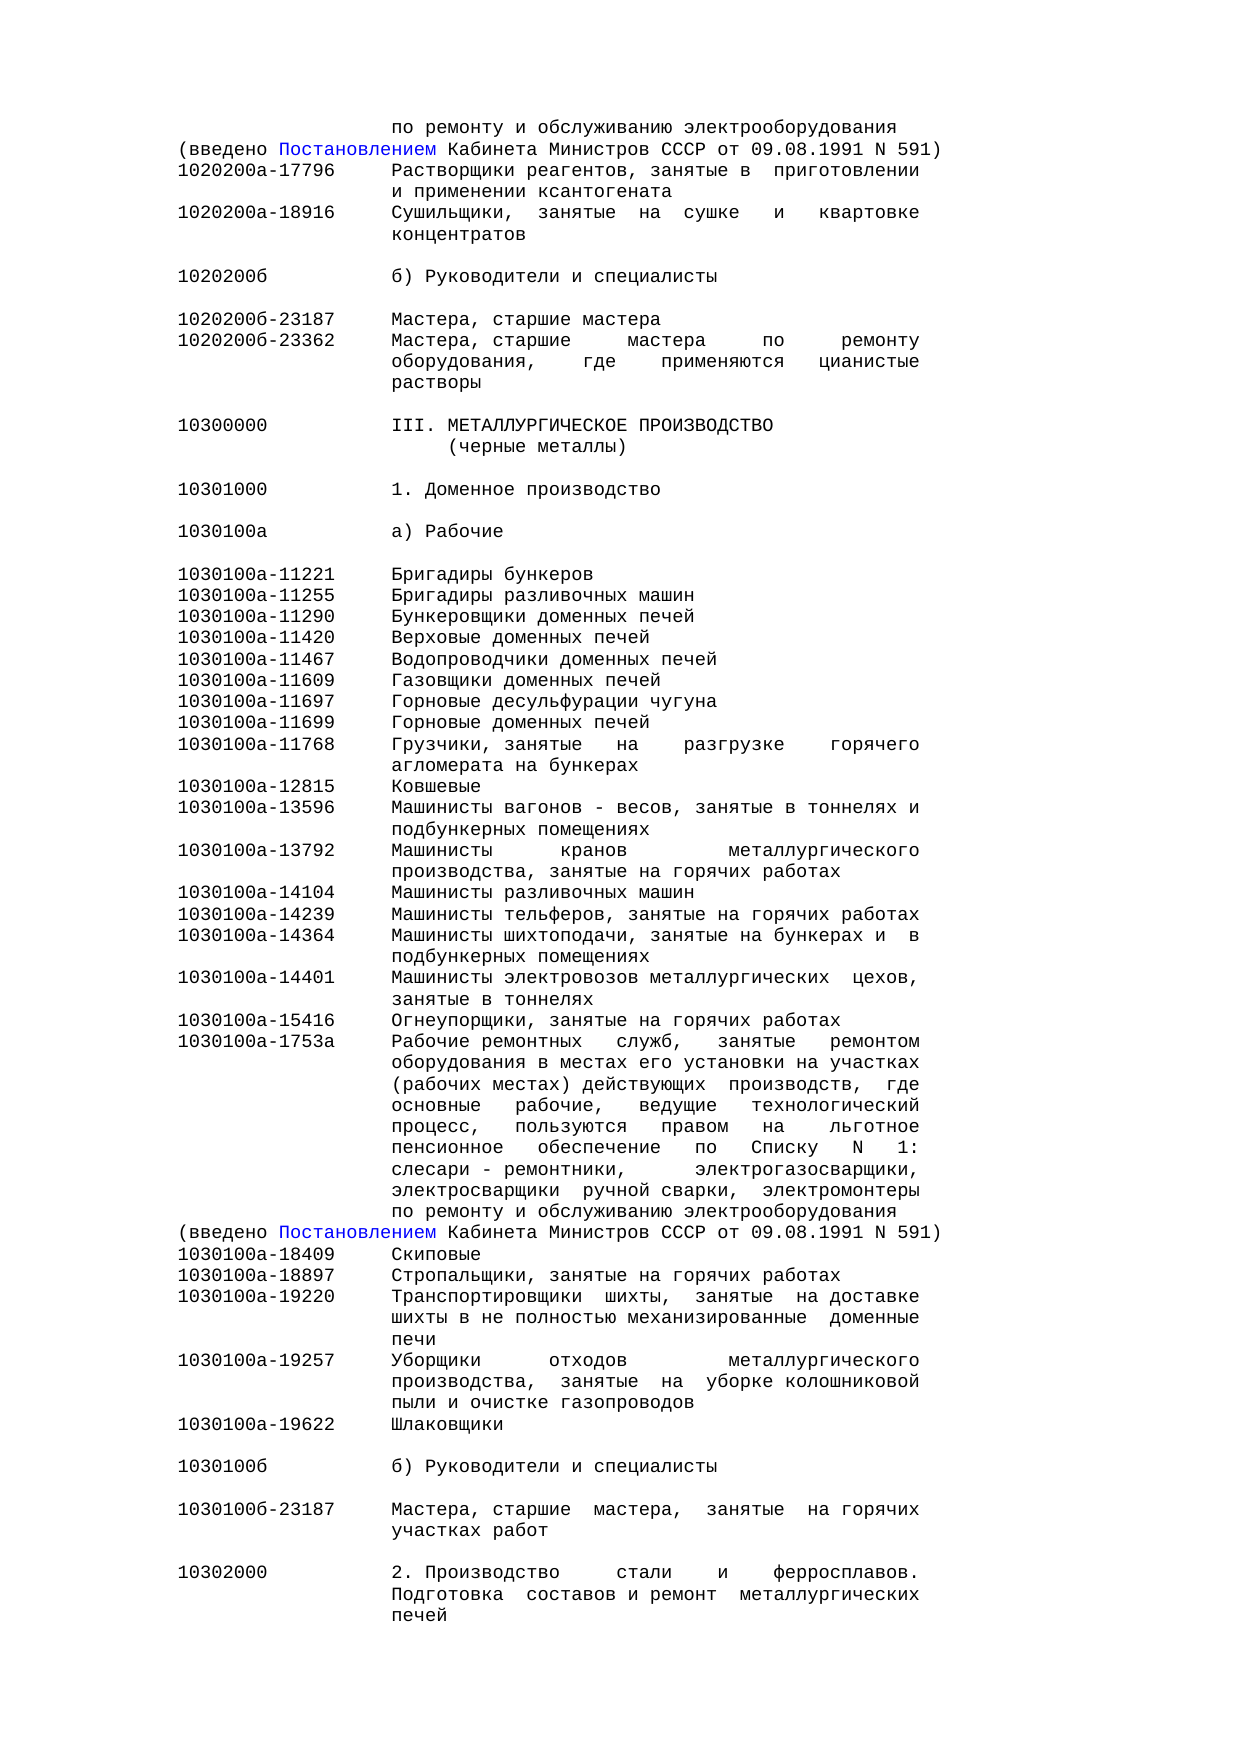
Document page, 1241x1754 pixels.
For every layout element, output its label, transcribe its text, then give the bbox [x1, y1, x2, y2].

text 1030100а-11697 Горновые десульфурации чугуна [177, 692, 1152, 713]
text 1030100а-13792 Машинисты кранов металлургического [177, 841, 1152, 862]
text производства, занятые на уборке колошниковой [177, 1372, 1152, 1393]
text подбункерных помещениях [177, 819, 1152, 841]
text 10300000 III. МЕТАЛЛУРГИЧЕСКОЕ ПРОИЗВОДСТВО [177, 416, 1152, 437]
text 1030100а-14104 Машинисты разливочных машин [177, 883, 1152, 904]
text 1030100а-14239 Машинисты тельферов, занятые на горячих работах [177, 904, 1152, 926]
text 1030100а-11420 Верховые доменных печей [177, 628, 1152, 649]
text агломерата на бункерах [177, 756, 1152, 777]
text (рабочих местах) действующих производств, где [177, 1074, 1152, 1096]
text основные рабочие, ведущие технологический [177, 1096, 1152, 1117]
text 10302000 2. Производство стали и ферросплавов. [177, 1563, 1152, 1584]
text 1020200б б) Руководители и специалисты [177, 267, 1152, 288]
text 1030100а-11768 Грузчики, занятые на разгрузке горячего [177, 734, 1152, 756]
text 1030100а-11609 Газовщики доменных печей [177, 671, 1152, 692]
text занятые в тоннелях [177, 989, 1152, 1011]
text 1030100б-23187 Мастера, старшие мастера, занятые на горячих [177, 1499, 1152, 1521]
text 1020200б-23362 Мастера, старшие мастера по ремонту [177, 331, 1152, 352]
text Подготовка составов и ремонт металлургических [177, 1584, 1152, 1606]
text (черные металлы) [177, 437, 1152, 458]
text пенсионное обеспечение по Списку N 1: [177, 1138, 1152, 1159]
text 1030100а-11221 Бригадиры бункеров [177, 564, 1152, 586]
text 1030100а-19220 Транспортировщики шихты, занятые на доставке [177, 1287, 1152, 1308]
text подбункерных помещениях [177, 947, 1152, 968]
text 1020200б-23187 Мастера, старшие мастера [177, 309, 1152, 331]
text пыли и очистке газопроводов [177, 1393, 1152, 1414]
text по ремонту и обслуживанию электрооборудования [177, 118, 1152, 139]
text процесс, пользуются правом на льготное [177, 1117, 1152, 1138]
text по ремонту и обслуживанию электрооборудования [177, 1202, 1152, 1223]
text производства, занятые на горячих работах [177, 862, 1152, 883]
text концентратов [177, 224, 1152, 246]
text 1030100а-14364 Машинисты шихтоподачи, занятые на бункерах и в [177, 926, 1152, 947]
text оборудования, где применяются цианистые [177, 352, 1152, 373]
text 1030100а-11255 Бригадиры разливочных машин [177, 586, 1152, 607]
text слесари - ремонтники, электрогазосварщики, [177, 1159, 1152, 1181]
text 1020200а-18916 Сушильщики, занятые на сушке и квартовке [177, 203, 1152, 224]
text печей [177, 1606, 1152, 1627]
text 10301000 1. Доменное производство [177, 479, 1152, 501]
text 1030100а-19257 Уборщики отходов металлургического [177, 1351, 1152, 1372]
text оборудования в местах его установки на участках [177, 1053, 1152, 1074]
text 1030100а-11290 Бункеровщики доменных печей [177, 607, 1152, 628]
text 1030100б б) Руководители и специалисты [177, 1457, 1152, 1478]
text (введено Постановлением Кабинета Министров СССР от 09.08.1991 N 591) [177, 139, 1152, 161]
text растворы [177, 373, 1152, 394]
text (введено Постановлением Кабинета Министров СССР от 09.08.1991 N 591) [177, 1223, 1152, 1244]
text участках работ [177, 1521, 1152, 1542]
text 1030100а-13596 Машинисты вагонов - весов, занятые в тоннелях и [177, 798, 1152, 819]
text 1030100а-18409 Скиповые [177, 1244, 1152, 1266]
text 1030100а-11699 Горновые доменных печей [177, 713, 1152, 734]
text электросварщики ручной сварки, электромонтеры [177, 1181, 1152, 1202]
text 1030100а-19622 Шлаковщики [177, 1414, 1152, 1436]
text 1030100а-15416 Огнеупорщики, занятые на горячих работах [177, 1011, 1152, 1032]
text 1030100а-14401 Машинисты электровозов металлургических цехов, [177, 968, 1152, 989]
text 1020200а-17796 Растворщики реагентов, занятые в приготовлении [177, 161, 1152, 182]
text печи [177, 1329, 1152, 1351]
text 1030100а-12815 Ковшевые [177, 777, 1152, 798]
text 1030100а-1753а Рабочие ремонтных служб, занятые ремонтом [177, 1032, 1152, 1053]
text шихты в не полностью механизированные доменные [177, 1308, 1152, 1329]
text 1030100а-18897 Стропальщики, занятые на горячих работах [177, 1266, 1152, 1287]
text и применении ксантогената [177, 182, 1152, 203]
text 1030100а а) Рабочие [177, 522, 1152, 543]
text 1030100а-11467 Водопроводчики доменных печей [177, 649, 1152, 671]
